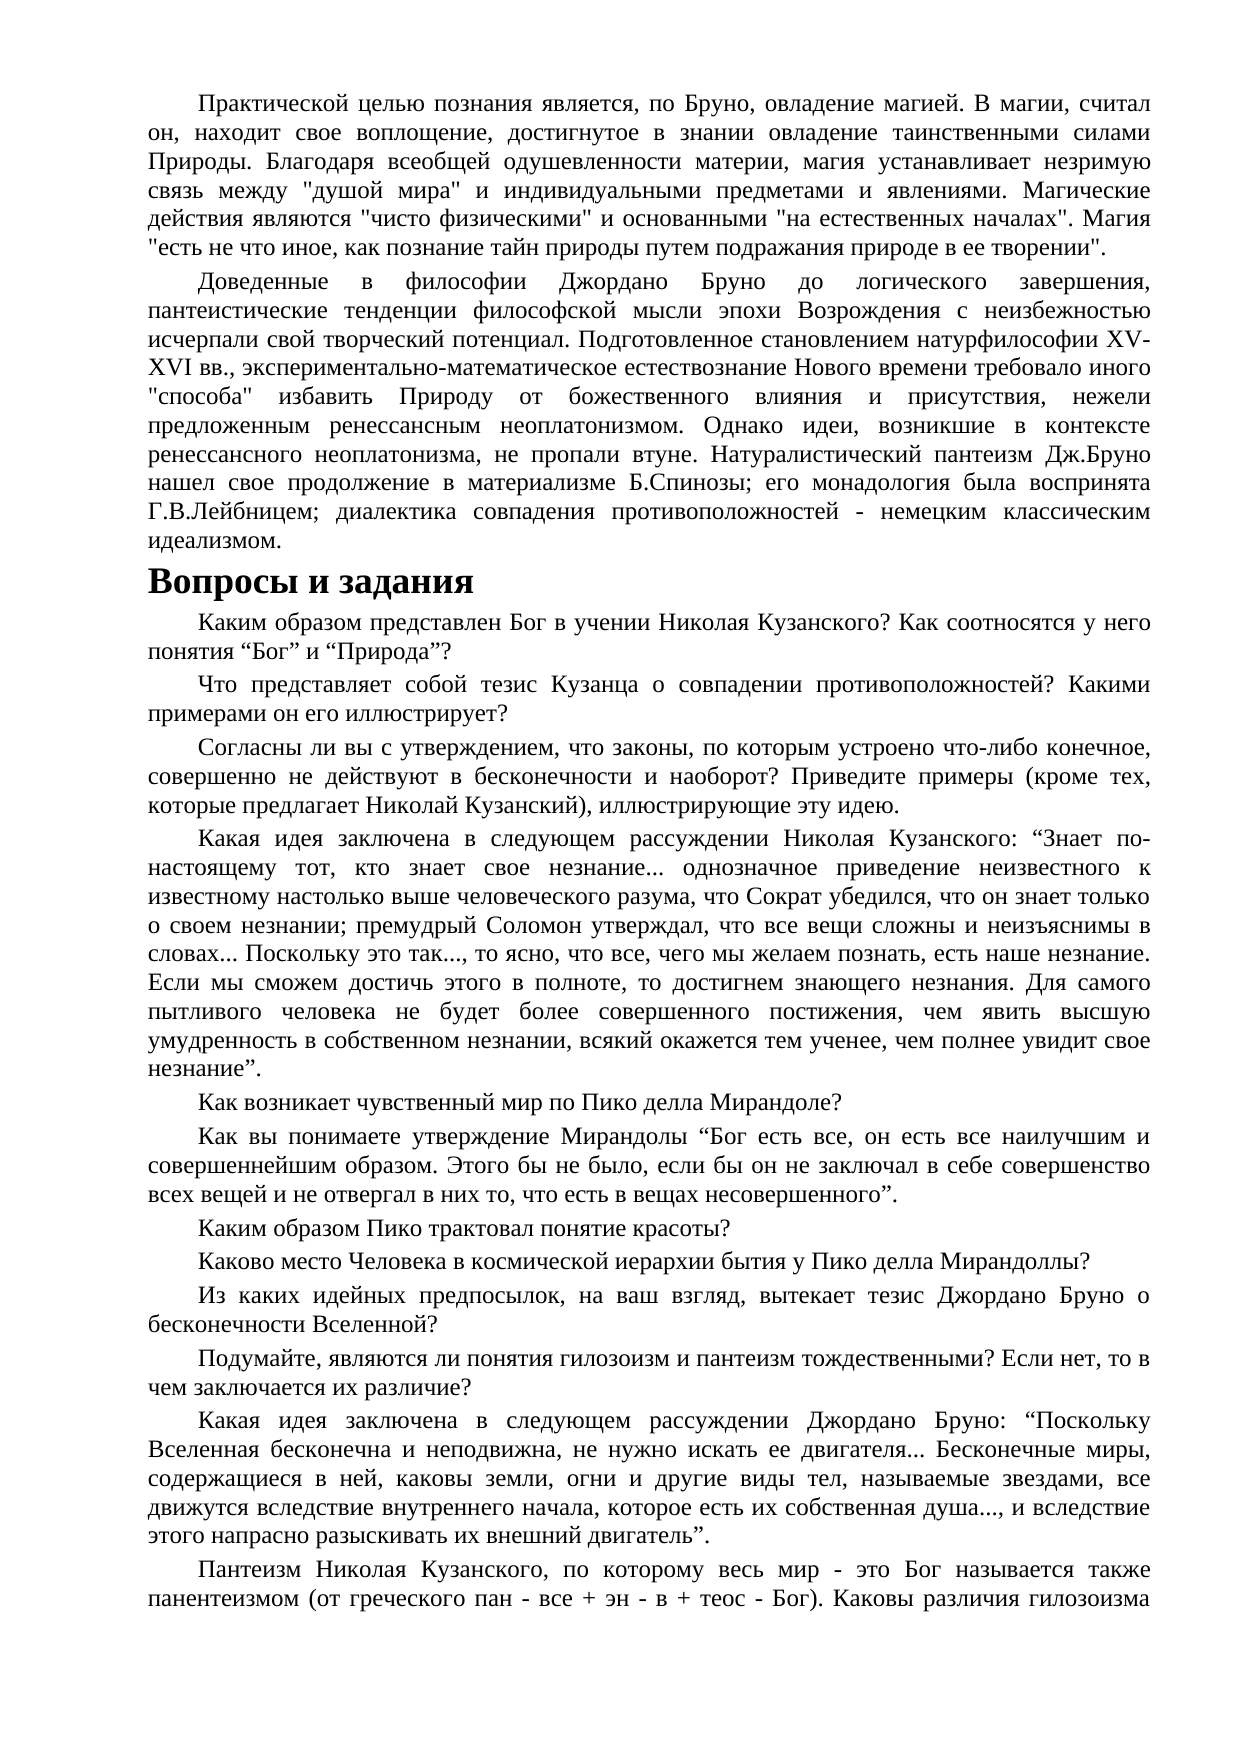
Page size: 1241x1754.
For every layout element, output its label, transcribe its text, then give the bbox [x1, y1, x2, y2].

text Каким образом Пико трактовал понятие красоты? [148, 1213, 1152, 1241]
text Как возникает чувственный мир по Пико делла Мирандоле? [148, 1087, 1152, 1116]
text Каково место Человека в космической иерархии бытия у Пико делла Мирандоллы? [148, 1246, 1152, 1275]
text Согласны ли вы с утверждением, что законы, по которым устроено что-либо конечное, совершенно не действуют в бесконечности и наоборот? Приведите примеры (кроме тех, которые предлагает Николай Кузанский), иллюстрирующие эту идею. [148, 732, 1152, 818]
text Какая идея заключена в следующем рассуждении Николая Кузанского: “Знает по-настоящему тот, кто знает свое незнание... однозначное приведение неизвестного к известному настолько выше человеческого разума, что Сократ убедился, что он знает только о своем незнании; премудрый Соломон утверждал, что все вещи сложны и неизъяснимы в словах... Поскольку это так..., то ясно, что все, чего мы желаем познать, есть наше незнание. Если мы сможем достичь этого в полноте, то достигнем знающего незнания. Для самого пытливого человека не будет более совершенного постижения, чем явить высшую умудренность в собственном незнании, всякий окажется тем ученее, чем полнее увидит свое незнание”. [148, 823, 1152, 1082]
text Как вы понимаете утверждение Мирандолы “Бог есть все, он есть все наилучшим и совершеннейшим образом. Этого бы не было, если бы он не заключал в себе совершенство всех вещей и не отвергал в них то, что есть в вещах несовершенного”. [148, 1121, 1152, 1207]
text Каким образом представлен Бог в учении Николая Кузанского? Как соотносятся у него понятия “Бог” и “Природа”? [148, 607, 1152, 664]
text Какая идея заключена в следующем рассуждении Джордано Бруно: “Поскольку Вселенная бесконечна и неподвижна, не нужно искать ее двигателя... Бесконечные миры, содержащиеся в ней, каковы земли, огни и другие виды тел, называемые звездами, все движутся вследствие внутреннего начала, которое есть их собственная душа..., и вследствие этого напрасно разыскивать их внешний двигатель”. [148, 1406, 1152, 1549]
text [148, 1554, 1152, 1612]
text Практической целью познания является, по Бруно, овладение магией. В магии, считал он, находит свое воплощение, достигнутое в знании овладение таинственными силами Природы. Благодаря всеобщей одушевленности материи, магия устанавливает незримую связь между "душой мира" и индивидуальными предметами и явлениями. Магические действия являются "чисто физическими" и основанными "на естественных началах". Магия "есть не что иное, как познание тайн природы путем подражания природе в ее творении". [148, 88, 1152, 261]
text Что представляет собой тезис Кузанца о совпадении противоположностей? Какими примерами он его иллюстрирует? [148, 669, 1152, 727]
text Подумайте, являются ли понятия гилозоизм и пантеизм тождественными? Если нет, то в чем заключается их различие? [148, 1343, 1152, 1400]
text Доведенные в философии Джордано Бруно до логического завершения, пантеистические тенденции философской мысли эпохи Возрождения с неизбежностью исчерпали свой творческий потенциал. Подготовленное становлением натурфилософии XV-XVI вв., экспериментально-математическое естествознание Нового времени требовало иного "способа" избавить Природу от божественного влияния и присутствия, нежели предложенным ренессансным неоплатонизмом. Однако идеи, возникшие в контексте ренессансного неоплатонизма, не пропали втуне. Натуралистический пантеизм Дж.Бруно нашел свое продолжение в материализме Б.Спинозы; его монадология была воспринята Г.В.Лейбницем; диалектика совпадения противоположностей - немецким классическим идеализмом. [148, 266, 1152, 554]
text Из каких идейных предпосылок, на ваш взгляд, вытекает тезис Джордано Бруно о бесконечности Вселенной? [148, 1280, 1152, 1338]
subtitle Вопросы и задания [148, 559, 1152, 602]
